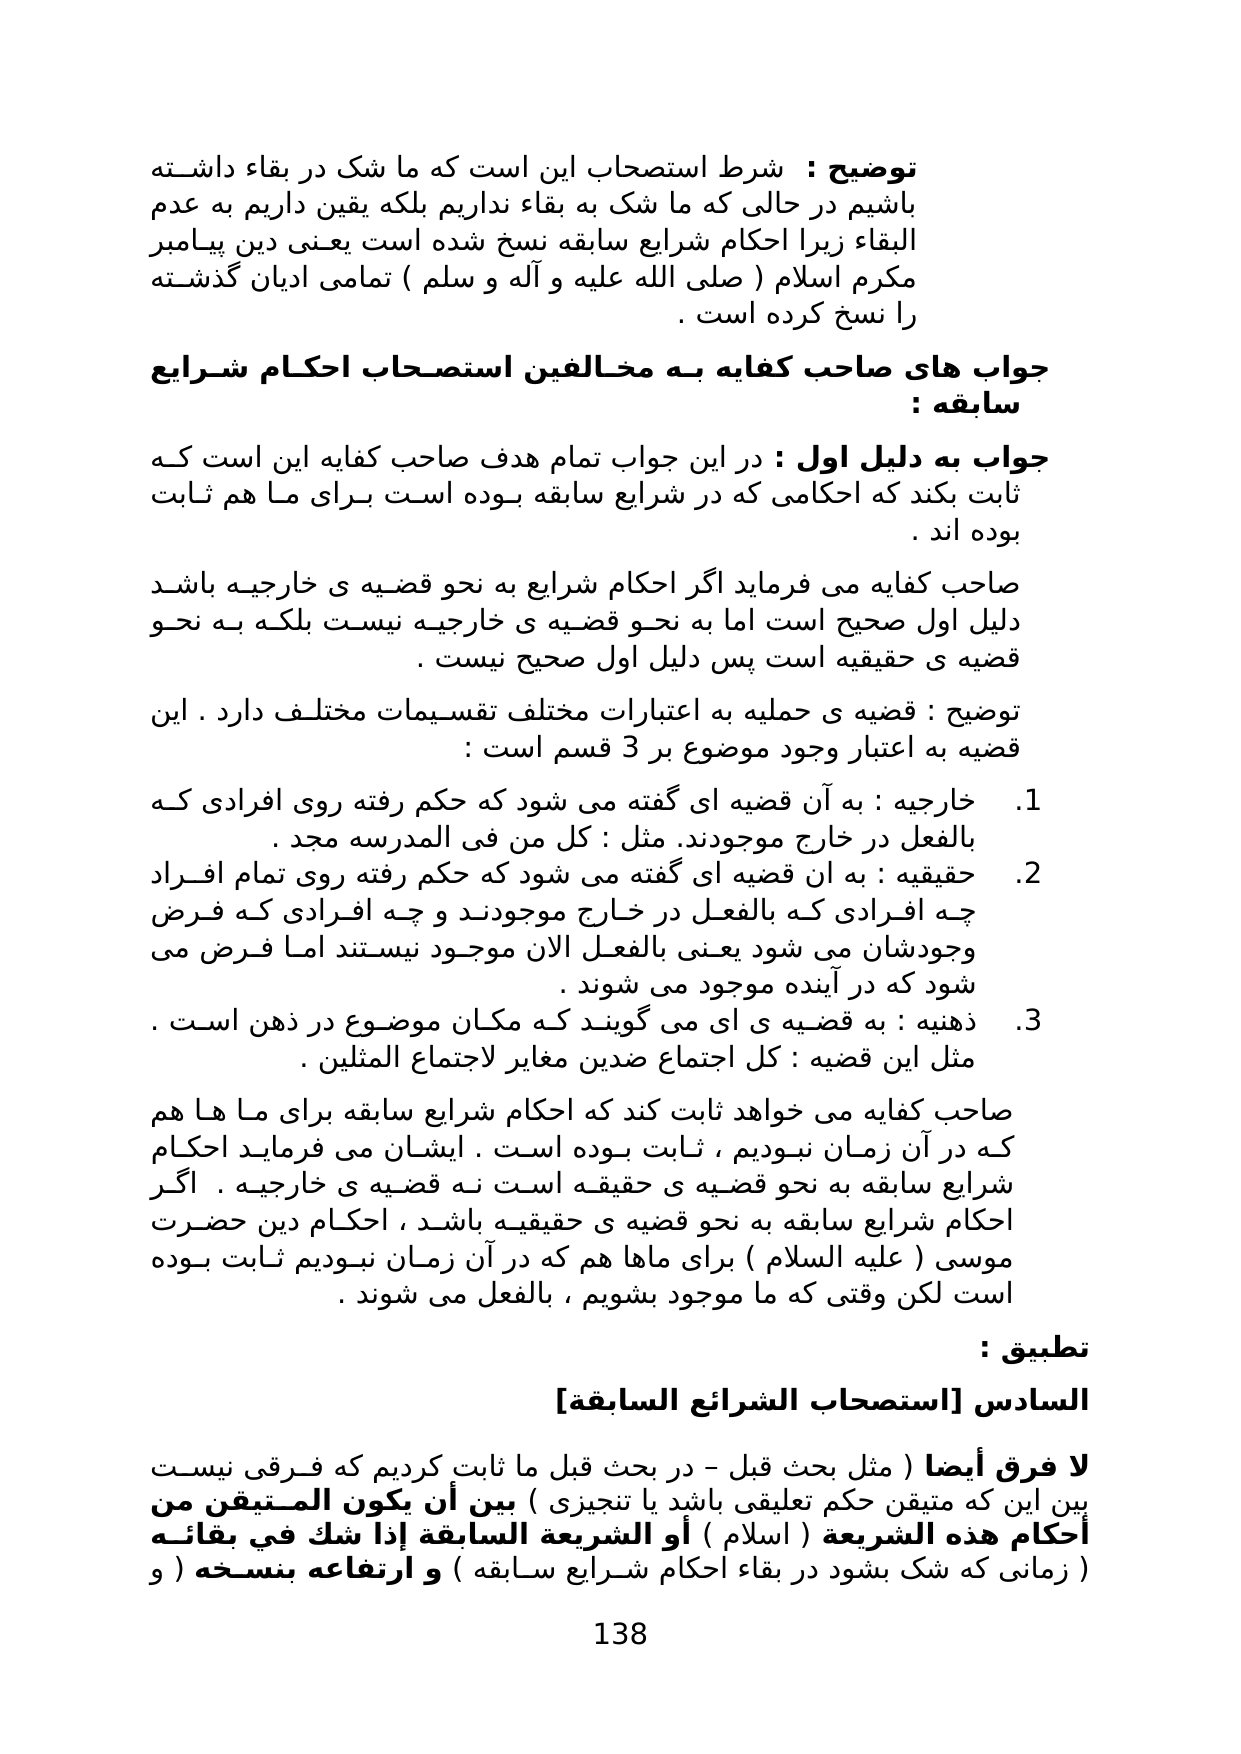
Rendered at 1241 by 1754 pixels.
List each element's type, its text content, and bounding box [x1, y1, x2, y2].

list کبری : شک در بقاء در این استصحاب منتفی است . [150, 663, 955, 697]
list نتیجه : شرط استصحاب ، در این استصحاب منتفی است . لذا جاری نمی شود . [150, 150, 970, 221]
list صغری : شک استصحاب ، شک در بقاء است . [150, 627, 955, 661]
list حقیقیه : به ان قضیه ای گفته می شود که حکم رفته روی تمام افراد چه افرادی که بالفعل در خارج موجودند و چه افرادی که فرض وجودشان می شود یعنی بالفعل الان موجود نیستند اما فرض می شود که در آینده موجود می شوند . [150, 1443, 1014, 1587]
text جواب به دلیل اول : در این جواب تمام هدف صاحب کفایه این است که ثابت بکند که احکامی که در شرایع سابقه بوده است برای ما هم ثابت بوده اند . [150, 1027, 1051, 1134]
list نتیجه : شرط استصحاب در این استصحاب منتفی است . [150, 700, 955, 734]
text توضیح : قضیه ی حملیه به اعتبارات مختلف تقسیمات مختلف دارد . این قضیه به اعتبار وجود موضوع بر 3 قسم است : [150, 1280, 1021, 1351]
text جواب های صاحب کفایه به مخالفین استصحاب احکام شرایع سابقه : [150, 937, 1051, 1007]
list توضیح : شرط استصحاب این است که ما شک در بقاء داشته باشیم در حالی که ما شک به بقاء نداریم بلکه یقین داریم به عدم البقاء زیرا احکام شرایع سابقه نسخ شده است یعنی دین پیامبر مکرم اسلام ( صلی الله علیه و آله و سلم ) تمامی ادیان گذشته را نسخ کرده است . [150, 737, 918, 917]
text صاحب کفایه می فرماید اگر احکام شرایع به نحو قضیه ی خارجیه باشد دلیل اول صحیح است اما به نحو قضیه ی خارجیه نیست بلکه به نحو قضیه ی حقیقیه است پس دلیل اول صحیح نیست . [150, 1153, 1021, 1261]
list خارجیه : به آن قضیه ای گفته می شود که حکم رفته روی افرادی که بالفعل در خارج موجودند. مثل : کل من فی المدرسه مجد . [150, 1370, 1014, 1441]
list توضیح : دلیل اول کسانی که می گویند استصحاب احکام شرایع سابقه جایز نیست ، این است که شمایی که می خواهی احکام شرایع سابقه را استصحاب کنی و برای خودت ثابت کنی ، شمای مستصحب ، باید یقین داشته باشی که احکام شرایع سابقه برای تو ثابت بوده است تا بتوانی استصحاب کنی برای خودت . و چنین یقینی منتفی است چون احکام مال آنها بوده یعنی مال امت شرایع سابقه بوده است . پس یقین نداریم که احکامی که در شرایع سابقه بوده ، برای ما هم بوده است . به عبارت دیگر موضوع عوض شده است و موضوع احکام ، آنها یعنی امت های سابقه بوده اند نه ما . [150, 223, 933, 587]
list دلیل دوم : [150, 590, 1014, 624]
